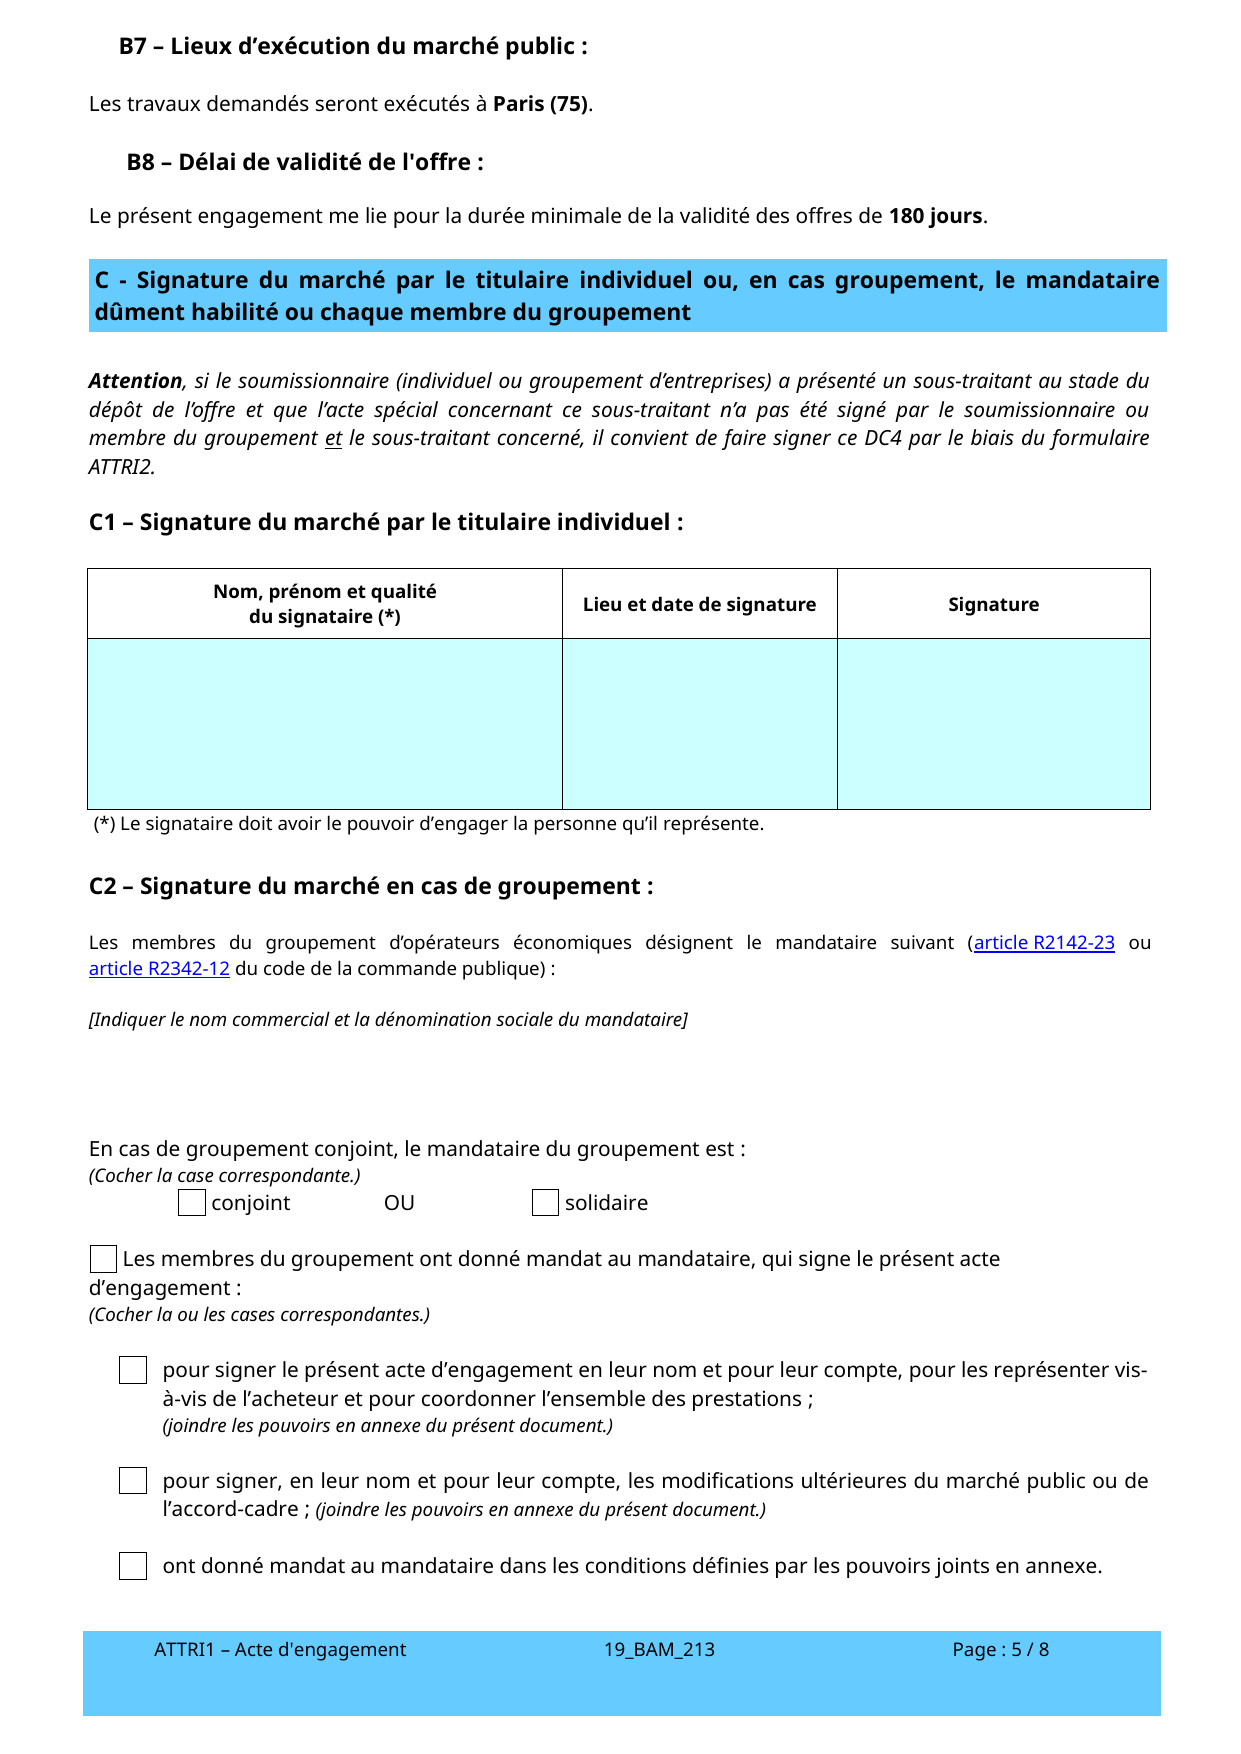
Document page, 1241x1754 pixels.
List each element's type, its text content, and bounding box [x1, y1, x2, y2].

text C1 – Signature du marché par le titulaire individuel : [89, 506, 1152, 537]
table_cell [838, 639, 1150, 809]
table_header Nom, prénom et qualité du signataire (*) [88, 569, 562, 638]
text B8 – Délai de validité de l'offre : [89, 146, 1152, 177]
table_header C - Signature du marché par le titulaire individuel ou, en cas groupement, le mandataire dûment habilité ou chaque membre du groupement [89, 259, 1167, 332]
text Attention, si le soumissionnaire (individuel ou groupement d’entreprises) a présenté un sous-traitant au stade du dépôt de l’offre et que l’acte spécial concernant ce sous-traitant n’a pas été signé par le soumissionnaire ou membre du groupement et le sous-traitant concerné, il convient de faire signer ce DC4 par le biais du formulaire ATTRI2. [89, 367, 1152, 480]
table_header Signature [838, 569, 1150, 638]
text (joindre les pouvoirs en annexe du présent document.) [89, 1412, 1152, 1438]
text Les travaux demandés seront exécutés à Paris (75). [89, 89, 1152, 118]
text Les membres du groupement d’opérateurs économiques désignent le mandataire suivant (article R2142-23 ou article R2342-12 du code de la commande publique) : [89, 929, 1152, 981]
text pour signer, en leur nom et pour leur compte, les modifications ultérieures du marché public ou de l’accord-cadre ; (joindre les pouvoirs en annexe du présent document.) [118, 1466, 1152, 1523]
text [Indiquer le nom commercial et la dénomination sociale du mandataire] [89, 1006, 1152, 1032]
text ont donné mandat au mandataire dans les conditions définies par les pouvoirs joints en annexe. [118, 1551, 1152, 1580]
text En cas de groupement conjoint, le mandataire du groupement est : [89, 1134, 1152, 1162]
text Le présent engagement me lie pour la durée minimale de la validité des offres de 180 jours. [89, 201, 1152, 258]
table_header Lieu et date de signature [563, 569, 837, 638]
text pour signer le présent acte d’engagement en leur nom et pour leur compte, pour les représenter vis-à-vis de l’acheteur et pour coordonner l’ensemble des prestations ; [89, 1355, 1152, 1412]
text Les membres du groupement ont donné mandat au mandataire, qui signe le présent acte d’engagement : [89, 1244, 1152, 1301]
table_cell [563, 639, 837, 809]
text (Cocher la case correspondante.) [89, 1162, 1152, 1188]
text conjoint OU solidaire [89, 1188, 1152, 1216]
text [118, 29, 1152, 61]
table_cell [88, 639, 562, 809]
text C2 – Signature du marché en cas de groupement : [89, 870, 1152, 901]
text (Cocher la ou les cases correspondantes.) [89, 1301, 1152, 1327]
text (*) Le signataire doit avoir le pouvoir d’engager la personne qu’il représente. [89, 810, 1152, 836]
